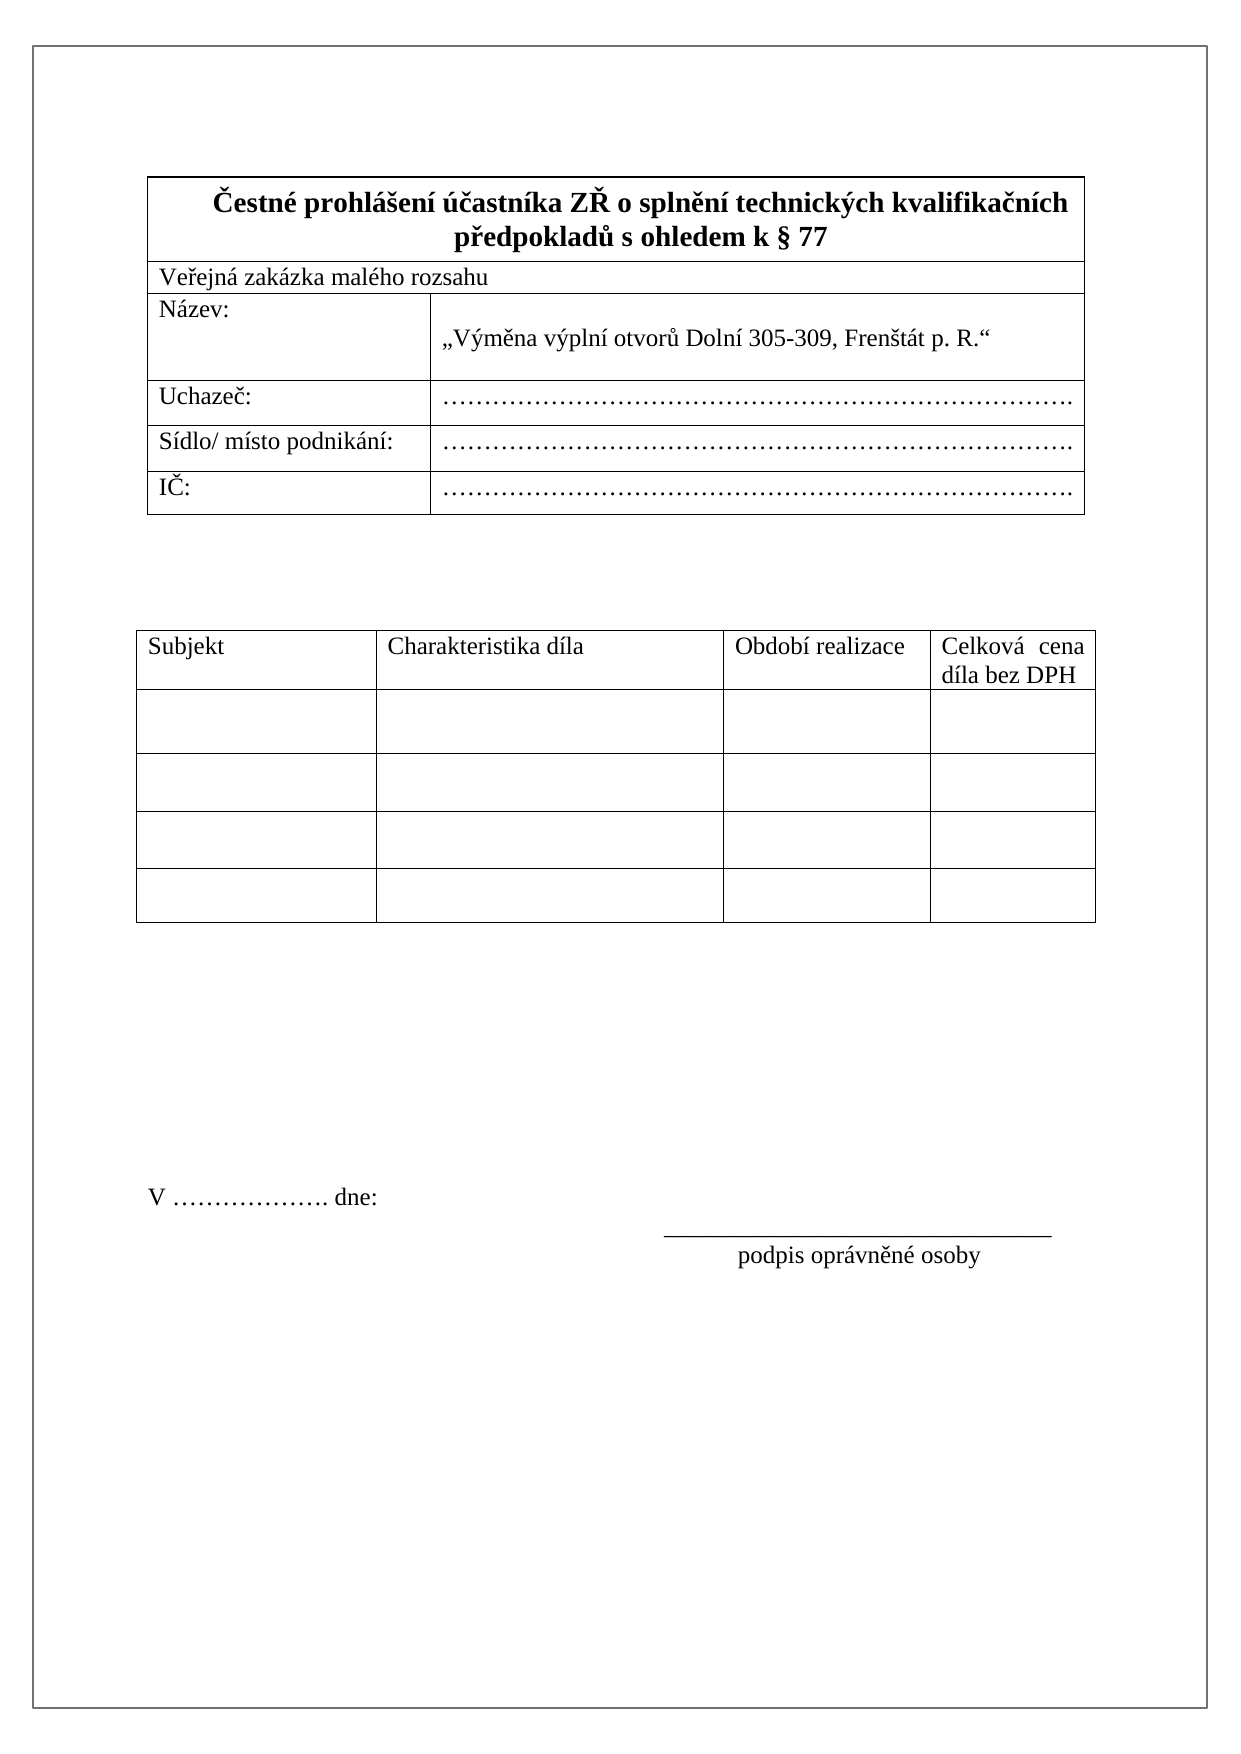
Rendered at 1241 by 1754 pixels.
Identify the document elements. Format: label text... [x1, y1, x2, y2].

table_header Charakteristika díla [377, 631, 723, 688]
table_cell [724, 754, 930, 811]
table_header Čestné prohlášení účastníka ZŘ o splnění technických kvalifikačních předpokladů s ohledem k § 77 [148, 178, 1084, 261]
table_cell …………………………………………………………………. [431, 381, 1084, 425]
table_cell Uchazeč: [148, 381, 430, 425]
table_cell [137, 754, 376, 811]
table_cell [377, 869, 723, 922]
table_cell „Výměna výplní otvorů Dolní 305-309, Frenštát p. R.“ [431, 294, 1084, 380]
text _______________________________ [148, 1211, 1106, 1240]
table_header Celková cena díla bez DPH [931, 631, 1095, 688]
table_cell …………………………………………………………………. [431, 426, 1084, 471]
table_cell Sídlo/ místo podnikání: [148, 426, 430, 471]
table_cell Veřejná zakázka malého rozsahu [148, 262, 1084, 293]
text podpis oprávněné osoby [148, 1240, 1106, 1269]
table_cell …………………………………………………………………. [431, 472, 1084, 514]
table_cell [931, 690, 1095, 753]
table_cell [137, 869, 376, 922]
table_cell [377, 754, 723, 811]
table_cell [377, 690, 723, 753]
table_header Subjekt [137, 631, 376, 688]
text V ………………. dne: [148, 1182, 1106, 1211]
table_cell [724, 869, 930, 922]
table_header Období realizace [724, 631, 930, 688]
table_cell Název: [148, 294, 430, 380]
table_cell [724, 690, 930, 753]
table_cell [137, 812, 376, 868]
table_cell [931, 869, 1095, 922]
table_cell [931, 812, 1095, 868]
table_cell [931, 754, 1095, 811]
table_cell [137, 690, 376, 753]
table_cell [377, 812, 723, 868]
table_cell IČ: [148, 472, 430, 514]
table_cell [724, 812, 930, 868]
